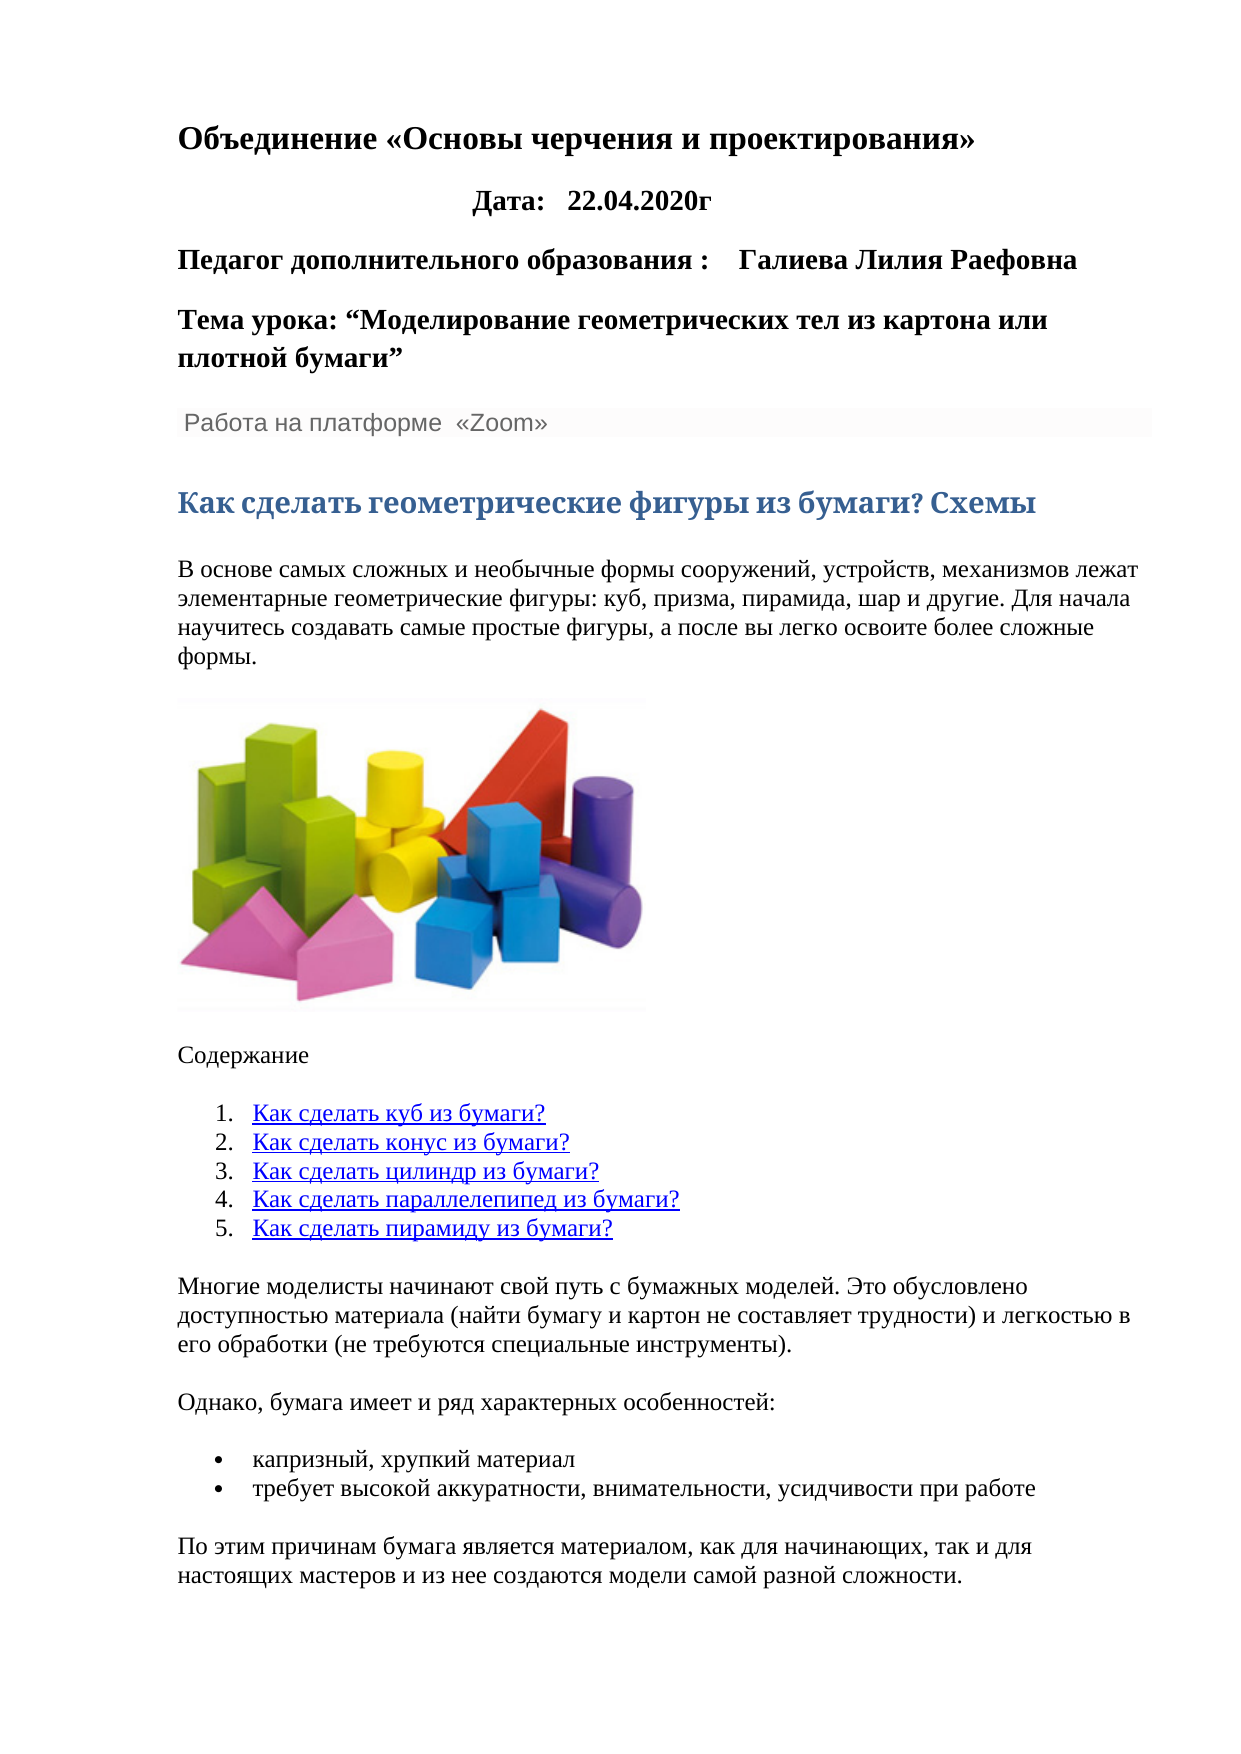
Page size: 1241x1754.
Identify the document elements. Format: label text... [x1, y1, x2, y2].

picture [177, 698, 646, 1012]
text Работа на платформе «Zoom» [177, 408, 1152, 437]
text По этим причинам бумага является материалом, как для начинающих, так и для настоящих мастеров и из нее создаются модели самой разной сложности. [177, 1531, 1152, 1589]
list требует высокой аккуратности, внимательности, усидчивости при работе [215, 1473, 1152, 1502]
text Дата: 22.04.2020г [177, 183, 1152, 217]
text Содержание [177, 1040, 1152, 1069]
list Как сделать конус из бумаги? [215, 1127, 1152, 1156]
list Как сделать параллелепипед из бумаги? [215, 1184, 1152, 1213]
text Педагог дополнительного образования : Галиева Лилия Раефовна [177, 242, 1152, 276]
text Однако, бумага имеет и ряд характерных особенностей: [177, 1387, 1152, 1415]
text Тема урока: “Моделирование геометрических тел из картона или плотной бумаги” [177, 302, 1152, 374]
subtitle Как сделать геометрические фигуры из бумаги? Схемы [177, 487, 1152, 520]
text Объединение «Основы черчения и проектирования» [177, 118, 1152, 156]
list Как сделать цилиндр из бумаги? [215, 1156, 1152, 1184]
text Многие моделисты начинают свой путь с бумажных моделей. Это обусловлено доступностью материала (найти бумагу и картон не составляет трудности) и легкостью в его обработки (не требуются специальные инструменты). [177, 1271, 1152, 1357]
list капризный, хрупкий материал [215, 1444, 1152, 1473]
list Как сделать пирамиду из бумаги? [215, 1213, 1152, 1242]
list Как сделать куб из бумаги? [215, 1098, 1152, 1127]
text В основе самых сложных и необычные формы сооружений, устройств, механизмов лежат элементарные геометрические фигуры: куб, призма, пирамида, шар и другие. Для начала научитесь создавать самые простые фигуры, а после вы легко освоите более сложные формы. [177, 554, 1152, 669]
